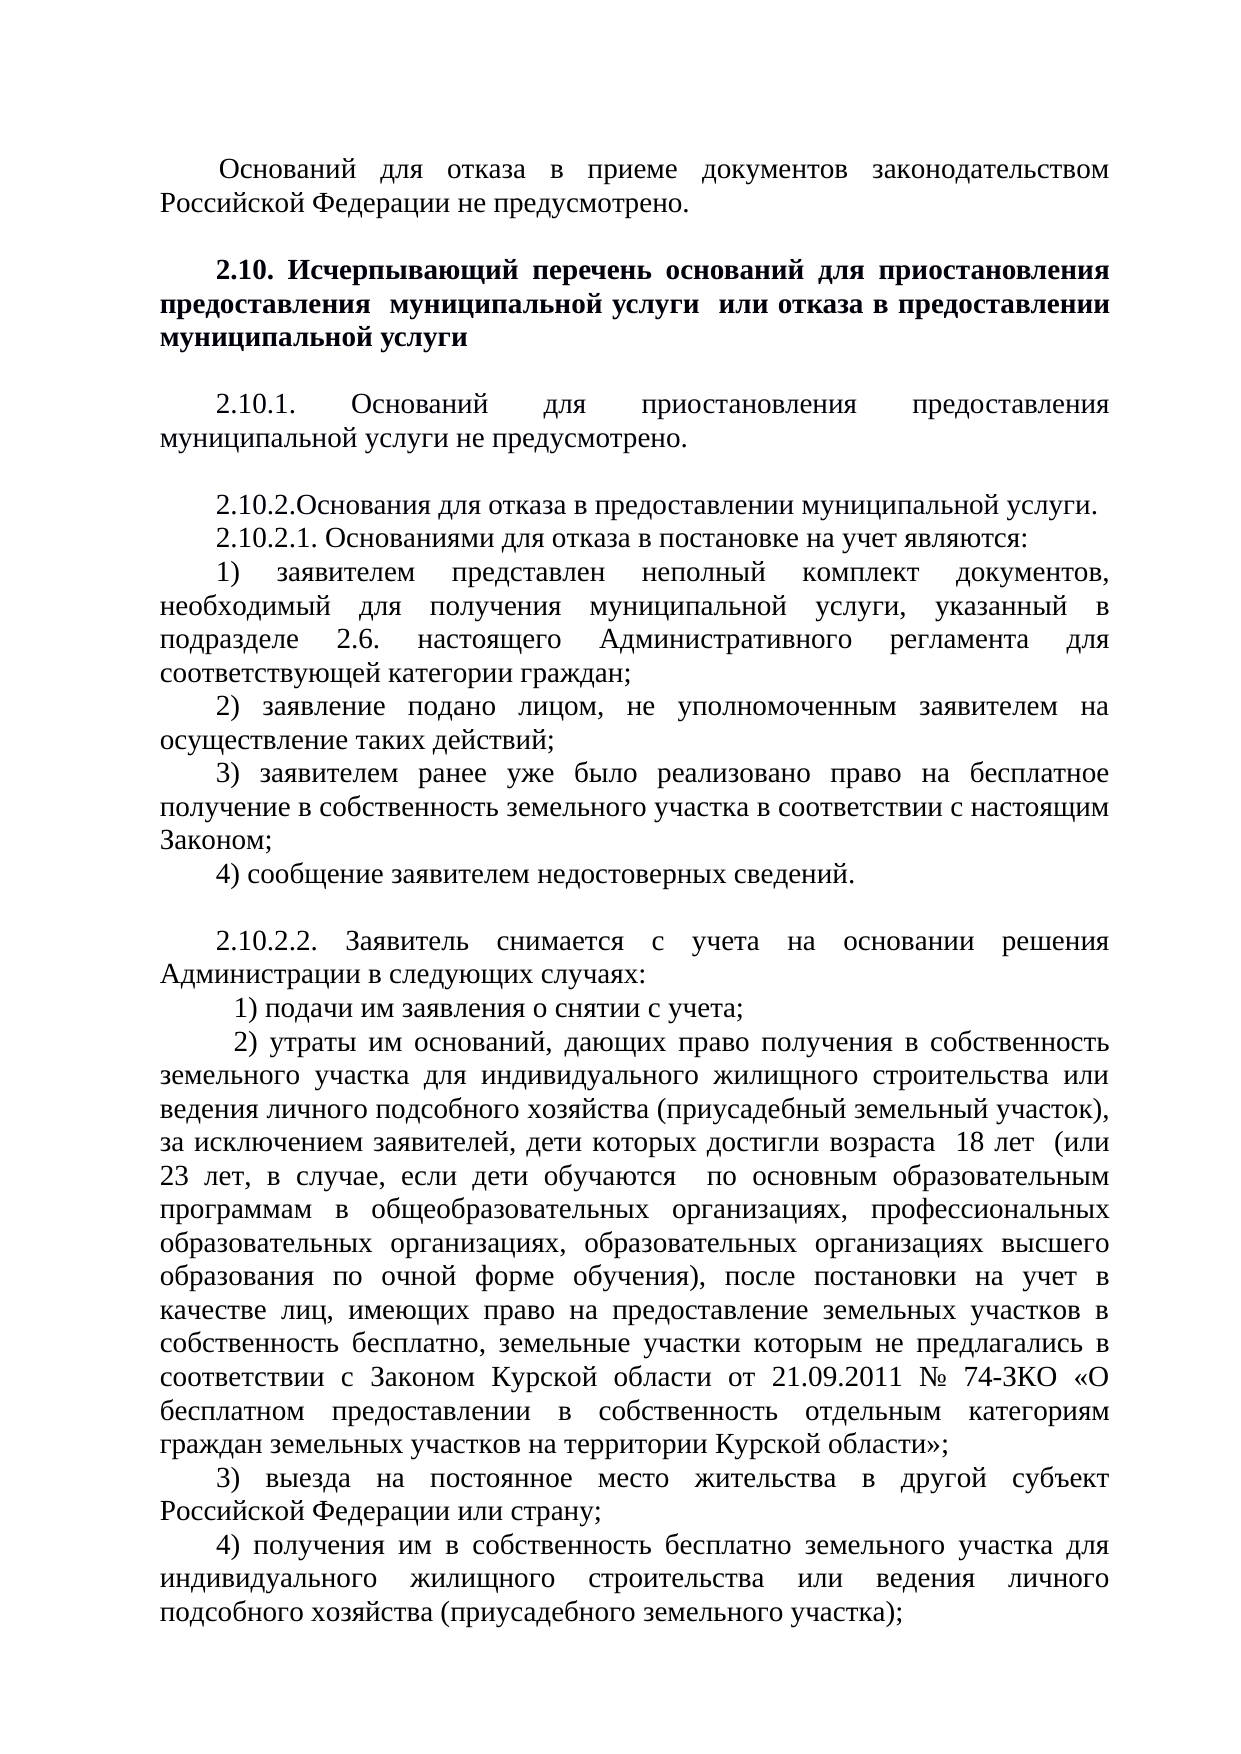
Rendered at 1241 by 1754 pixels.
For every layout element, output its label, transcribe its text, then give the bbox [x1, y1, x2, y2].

text 4) сообщение заявителем недостоверных сведений. [159, 856, 1110, 889]
text 4) получения им в собственность бесплатно земельного участка для индивидуального жилищного строительства или ведения личного подсобного хозяйства (приусадебного земельного участка); [159, 1527, 1110, 1627]
text 2) заявление подано лицом, не уполномоченным заявителем на осуществление таких действий; [159, 688, 1110, 755]
text Оснований для отказа в приеме документов законодательством Российской Федерации не предусмотрено. [159, 152, 1110, 219]
text 2.10.2.1. Основаниями для отказа в постановке на учет являются: [159, 521, 1110, 554]
text 1) подачи им заявления о снятии с учета; [159, 990, 1110, 1024]
text 3) заявителем ранее уже было реализовано право на бесплатное получение в собственность земельного участка в соответствии с настоящим Законом; [159, 755, 1110, 856]
text 2) утраты им оснований, дающих право получения в собственность земельного участка для индивидуального жилищного строительства или ведения личного подсобного хозяйства (приусадебный земельный участок), за исключением заявителей, дети которых достигли возраста 18 лет (или 23 лет, в случае, если дети обучаются по основным образовательным программам в общеобразовательных организациях, профессиональных образовательных организациях, образовательных организациях высшего образования по очной форме обучения), после постановки на учет в качестве лиц, имеющих право на предоставление земельных участков в собственность бесплатно, земельные участки которым не предлагались в соответствии с Законом Курской области от 21.09.2011 № 74-ЗКО «О бесплатном предоставлении в собственность отдельным категориям граждан земельных участков на территории Курской области»; [159, 1024, 1110, 1460]
text 1) заявителем представлен неполный комплект документов, необходимый для получения муниципальной услуги, указанный в подразделе 2.6. настоящего Административного регламента для соответствующей категории граждан; [159, 554, 1110, 688]
text 2.10.2.Основания для отказа в предоставлении муниципальной услуги. [159, 487, 1110, 521]
text 2.10. Исчерпывающий перечень оснований для приостановления предоставления муниципальной услуги или отказа в предоставлении муниципальной услуги [159, 252, 1110, 353]
text 2.10.1. Оснований для приостановления предоставления муниципальной услуги не предусмотрено. [159, 386, 1110, 453]
text 2.10.2.2. Заявитель снимается с учета на основании решения Администрации в следующих случаях: [159, 923, 1110, 990]
text 3) выезда на постоянное место жительства в другой субъект Российской Федерации или страну; [159, 1460, 1110, 1527]
